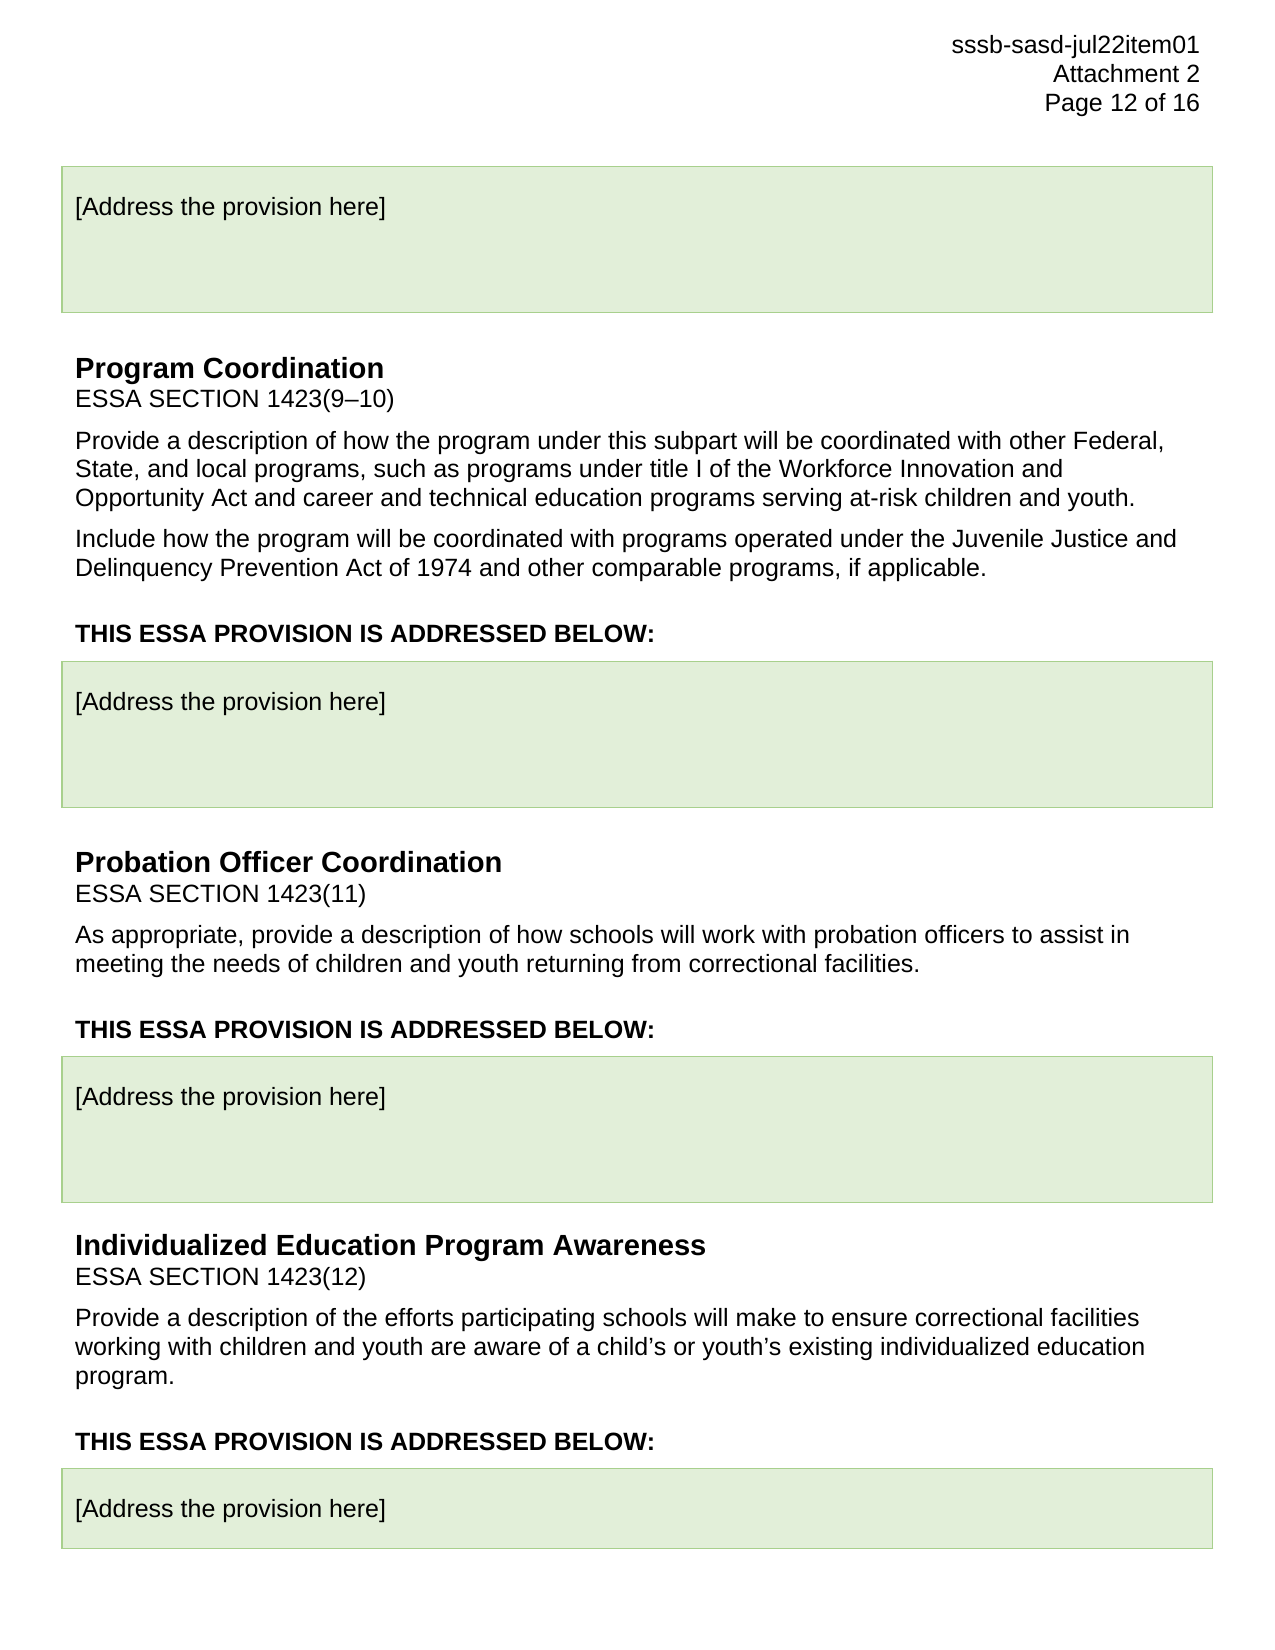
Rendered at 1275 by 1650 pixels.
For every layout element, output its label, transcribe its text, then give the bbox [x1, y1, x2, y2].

text Provide a description of the efforts participating schools will make to ensure correctional facilities working with children and youth are aware of a child’s or youth’s existing individualized education program. [75, 1303, 1200, 1389]
text [Address the provision here] [63, 1469, 1212, 1548]
text Include how the program will be coordinated with programs operated under the Juvenile Justice and Delinquency Prevention Act of 1974 and other comparable programs, if applicable. [75, 524, 1200, 582]
text THIS ESSA PROVISION IS ADDRESSED BELOW: [75, 1015, 1200, 1044]
text Program Coordination ESSA SECTION 1423(9–10) [75, 351, 1200, 413]
text [Address the provision here] [63, 1057, 1212, 1111]
text [Address the provision here] [63, 167, 1212, 221]
text THIS ESSA PROVISION IS ADDRESSED BELOW: [75, 1427, 1200, 1456]
text Provide a description of how the program under this subpart will be coordinated with other Federal, State, and local programs, such as programs under title I of the Workforce Innovation and Opportunity Act and career and technical education programs serving at-risk children and youth. [75, 426, 1200, 512]
text [Address the provision here] [63, 662, 1212, 715]
text As appropriate, provide a description of how schools will work with probation officers to assist in meeting the needs of children and youth returning from correctional facilities. [75, 920, 1200, 977]
text Individualized Education Program Awareness ESSA SECTION 1423(12) [75, 1228, 1200, 1291]
text Probation Officer Coordination ESSA SECTION 1423(11) [75, 845, 1200, 907]
text THIS ESSA PROVISION IS ADDRESSED BELOW: [75, 619, 1200, 648]
